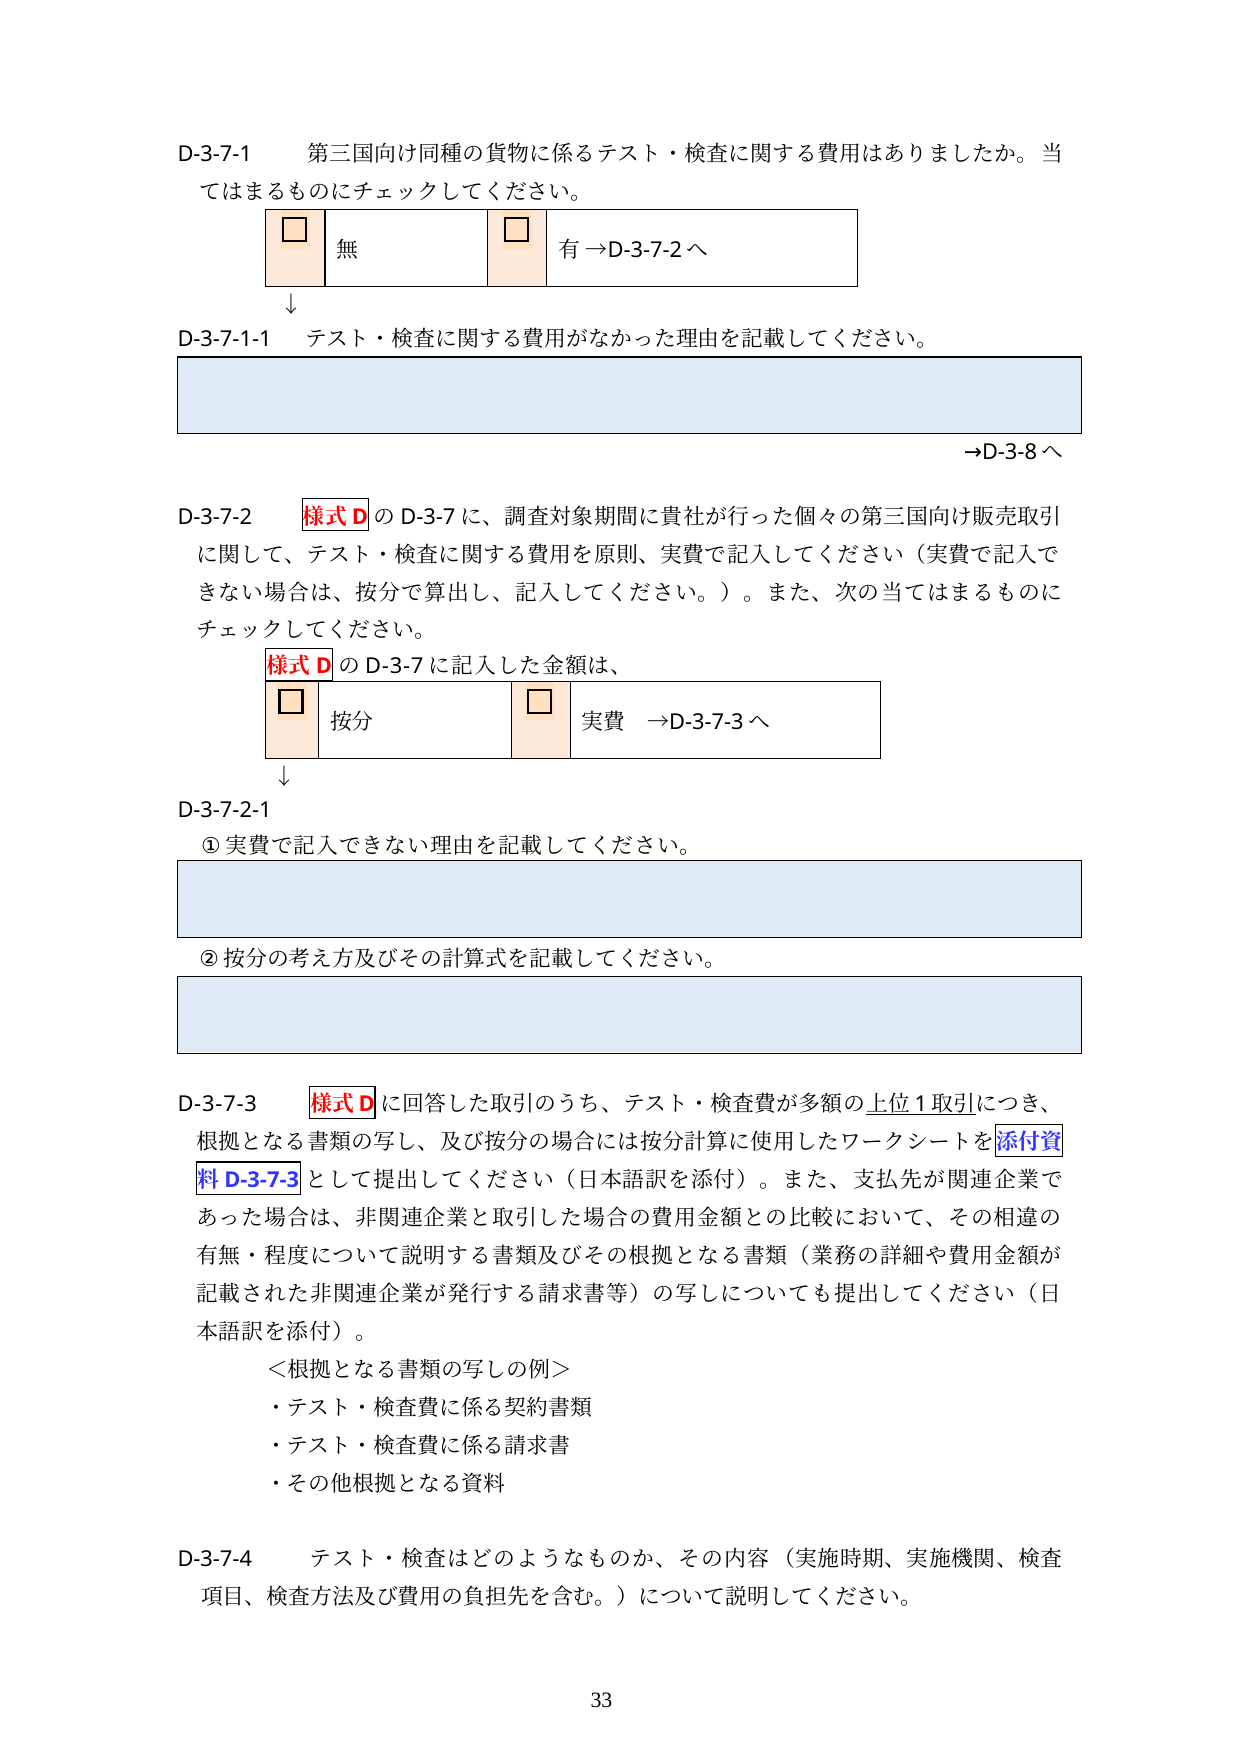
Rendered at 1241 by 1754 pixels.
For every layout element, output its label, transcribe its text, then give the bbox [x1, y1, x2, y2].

table_header [178, 861, 1081, 937]
table_header 按分 [319, 682, 511, 758]
subtitle 第三国向け同種の貨物に係るテスト・検査に関する費用はありましたか。当てはまるものにチェックしてください。 [177, 133, 1063, 209]
subtitle 様式DのD-3-7に、調査対象期間に貴社が行った個々の第三国向け販売取引に関して、テスト・検査に関する費用を原則、実費で記入してください（実費で記入できない場合は、按分で算出し、記入してください。）。また、次の当てはまるものにチェックしてください。 [177, 496, 1063, 647]
text ↓ [236, 287, 1063, 318]
text 様式DのD-3-7に記入した金額は、 [333, 647, 1063, 681]
table_header [178, 977, 1081, 1052]
table_header 有 →D-3-7-2へ [547, 210, 857, 286]
subtitle テスト・検査に関する費用がなかった理由を記載してください。 [177, 318, 1063, 356]
table_header [266, 210, 324, 286]
subtitle テスト・検査はどのようなものか、その内容（実施時期、実施機関、検査項目、検査方法及び費用の負担先を含む。）について説明してください。 [177, 1538, 1063, 1614]
subtitle 様式Dに回答した取引のうち、テスト・検査費が多額の上位1取引につき、根拠となる書類の写し、及び按分の場合には按分計算に使用したワークシートを添付資料D-3-7-3として提出してください（日本語訳を添付）。また、支払先が関連企業であった場合は、非関連企業と取引した場合の費用金額との比較において、その相違の有無・程度について説明する書類及びその根拠となる書類（業務の詳細や費用金額が記載された非関連企業が発行する請求書等）の写しについても提出してください（日本語訳を添付）。 [177, 1083, 1063, 1349]
table_header 実費 →D-3-7-3へ [571, 682, 880, 758]
table_header [178, 358, 1081, 433]
text ・その他根拠となる資料 [243, 1462, 1063, 1500]
text ②按分の考え方及びその計算式を記載してください。 [177, 938, 1063, 976]
text →D-3-8へ [308, 434, 1063, 466]
table_header [266, 682, 318, 758]
text ・テスト・検査費に係る契約書類 [243, 1387, 1063, 1424]
text 様式DのD-3-7に記入した金額は、 [266, 649, 332, 680]
text ↓ [251, 759, 1063, 790]
table_header [512, 682, 570, 758]
table_header [488, 210, 546, 286]
text ・テスト・検査費に係る請求書 [243, 1424, 1063, 1462]
table_header 無 [326, 210, 487, 286]
text ①実費で記入できない理由を記載してください。 [177, 828, 1063, 860]
text ＜根拠となる書類の写しの例＞ [221, 1349, 1063, 1387]
